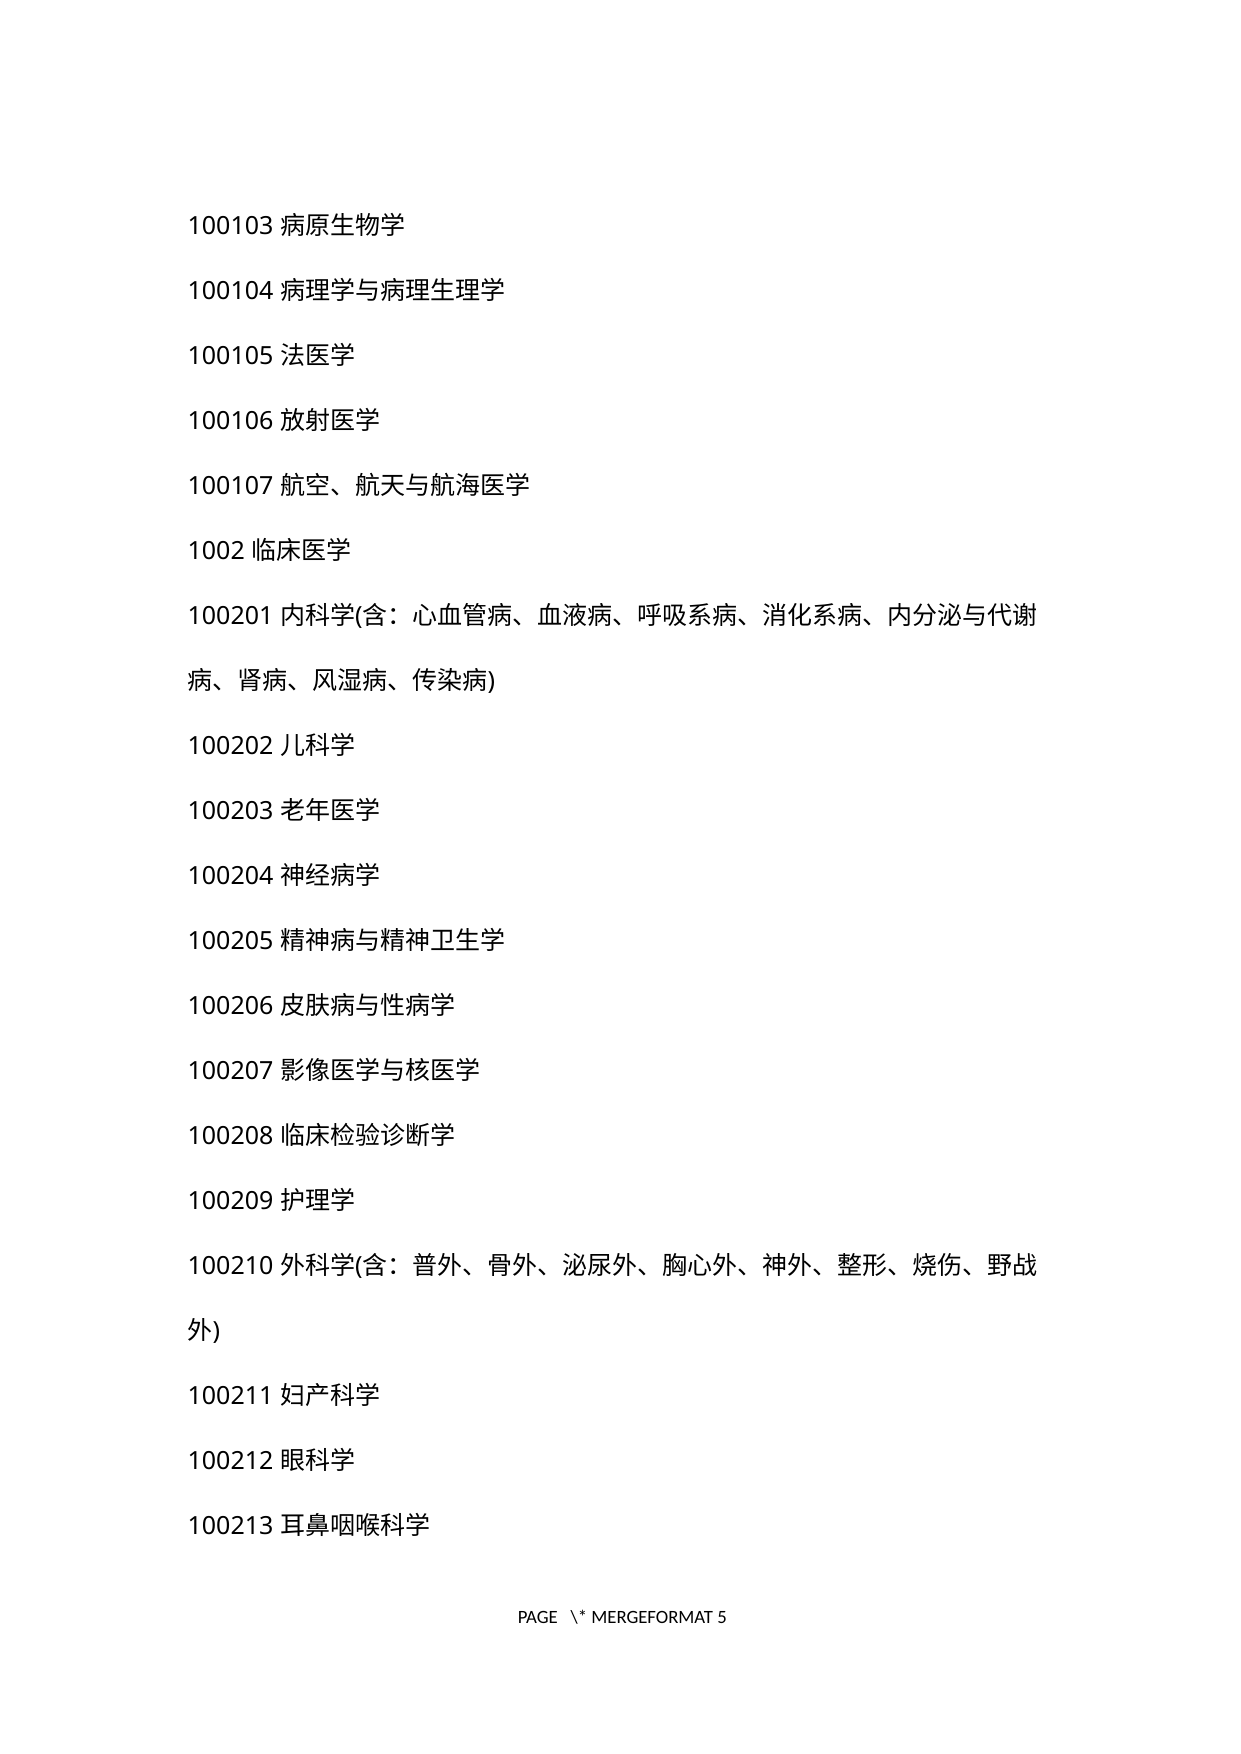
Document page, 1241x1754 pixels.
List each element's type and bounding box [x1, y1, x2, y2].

table_header [188, 162, 1053, 1556]
